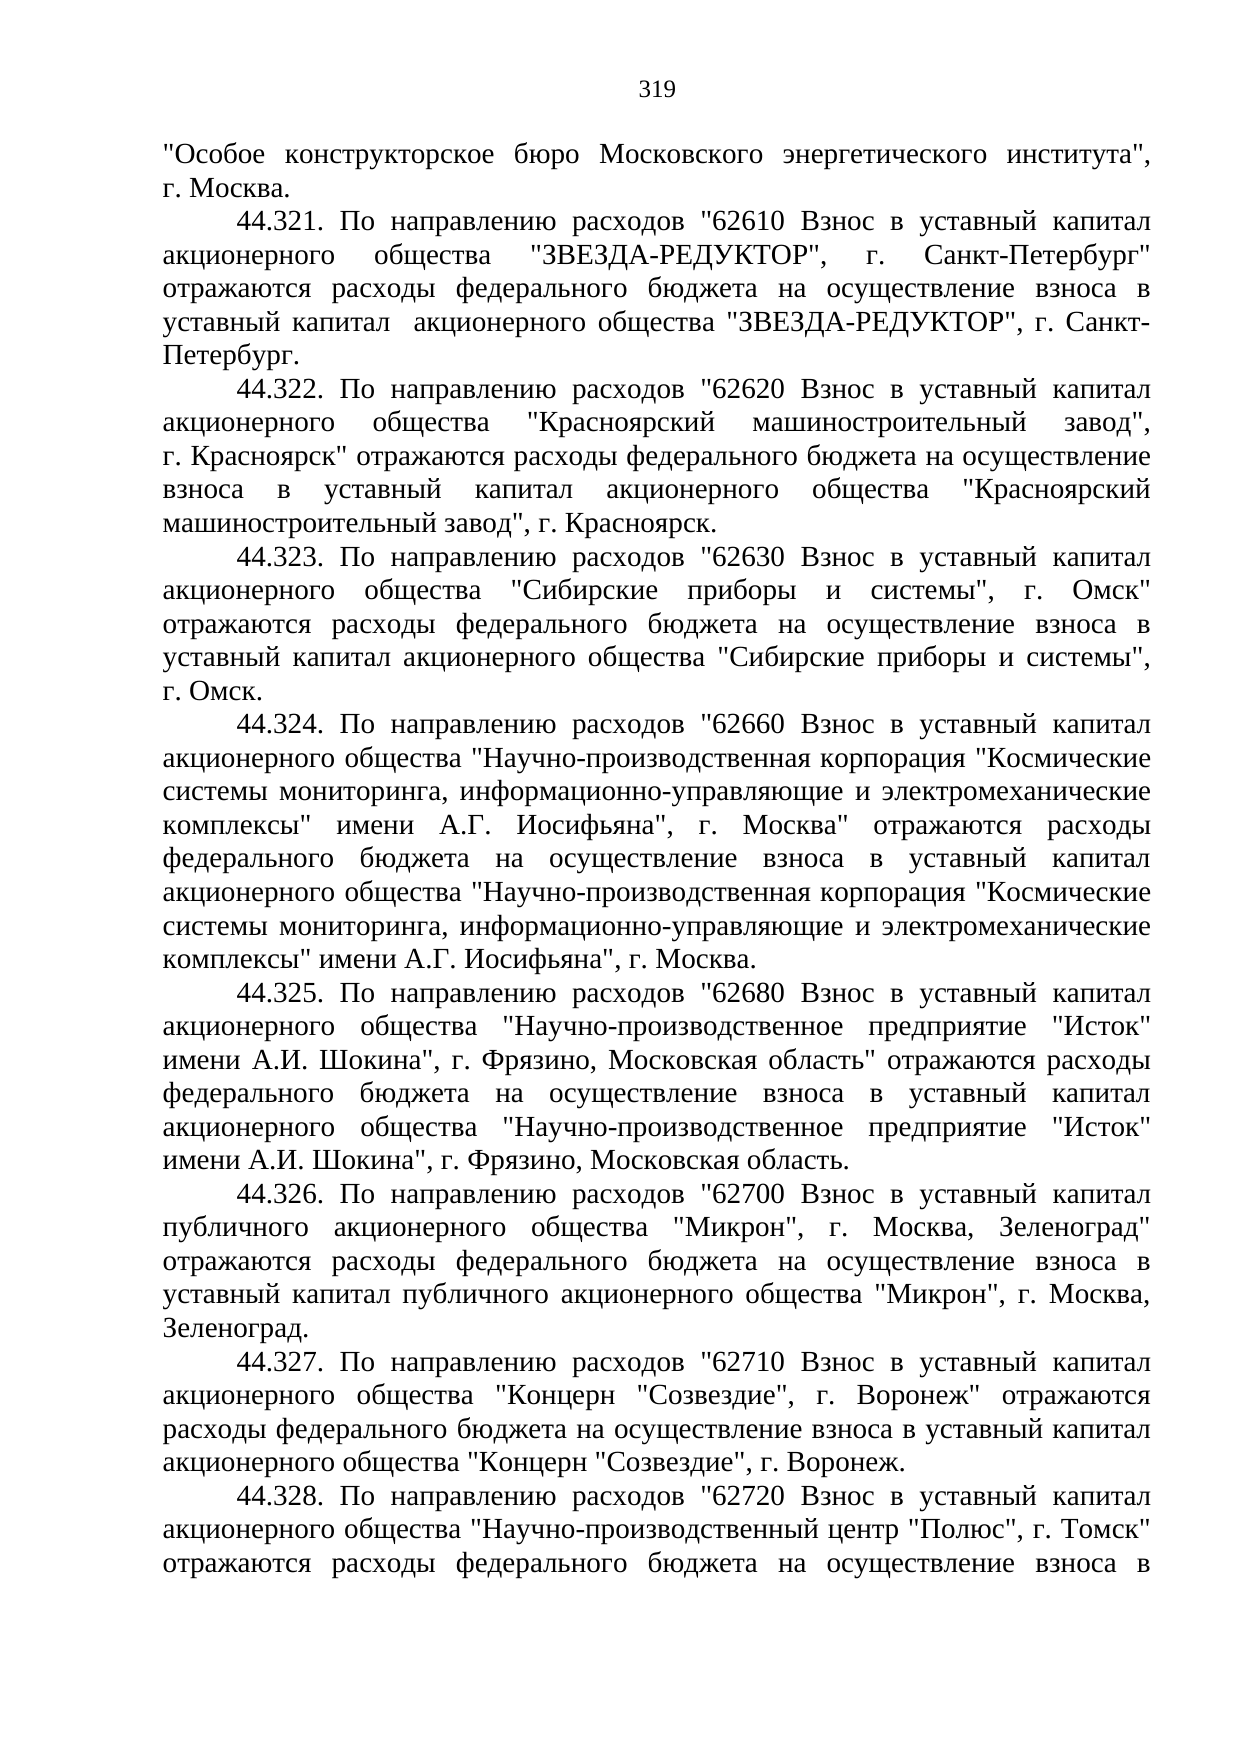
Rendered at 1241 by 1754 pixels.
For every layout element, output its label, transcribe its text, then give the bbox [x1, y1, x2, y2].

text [162, 136, 1152, 203]
text 44.323. По направлению расходов "62630 Взнос в уставный капитал акционерного общества "Сибирские приборы и системы", г. Омск" отражаются расходы федерального бюджета на осуществление взноса в уставный капитал акционерного общества "Сибирские приборы и системы", г. Омск. [162, 539, 1152, 706]
text 44.327. По направлению расходов "62710 Взнос в уставный капитал акционерного общества "Концерн "Созвездие", г. Воронеж" отражаются расходы федерального бюджета на осуществление взноса в уставный капитал акционерного общества "Концерн "Созвездие", г. Воронеж. [162, 1344, 1152, 1478]
text 44.325. По направлению расходов "62680 Взнос в уставный капитал акционерного общества "Научно-производственное предприятие "Исток" имени А.И. Шокина", г. Фрязино, Московская область" отражаются расходы федерального бюджета на осуществление взноса в уставный капитал акционерного общества "Научно-производственное предприятие "Исток" имени А.И. Шокина", г. Фрязино, Московская область. [162, 975, 1152, 1176]
text 44.322. По направлению расходов "62620 Взнос в уставный капитал акционерного общества "Красноярский машиностроительный завод", г. Красноярск" отражаются расходы федерального бюджета на осуществление взноса в уставный капитал акционерного общества "Красноярский машиностроительный завод", г. Красноярск. [162, 371, 1152, 539]
text 44.321. По направлению расходов "62610 Взнос в уставный капитал акционерного общества "ЗВЕЗДА-РЕДУКТОР", г. Санкт-Петербург" отражаются расходы федерального бюджета на осуществление взноса в уставный капитал акционерного общества "ЗВЕЗДА-РЕДУКТОР", г. Санкт-Петербург. [162, 203, 1152, 371]
text 44.324. По направлению расходов "62660 Взнос в уставный капитал акционерного общества "Научно-производственная корпорация "Космические системы мониторинга, информационно-управляющие и электромеханические комплексы" имени А.Г. Иосифьяна", г. Москва" отражаются расходы федерального бюджета на осуществление взноса в уставный капитал акционерного общества "Научно-производственная корпорация "Космические системы мониторинга, информационно-управляющие и электромеханические комплексы" имени А.Г. Иосифьяна", г. Москва. [162, 706, 1152, 975]
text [162, 1478, 1152, 1578]
text 44.326. По направлению расходов "62700 Взнос в уставный капитал публичного акционерного общества "Микрон", г. Москва, Зеленоград" отражаются расходы федерального бюджета на осуществление взноса в уставный капитал публичного акционерного общества "Микрон", г. Москва, Зеленоград. [162, 1176, 1152, 1344]
